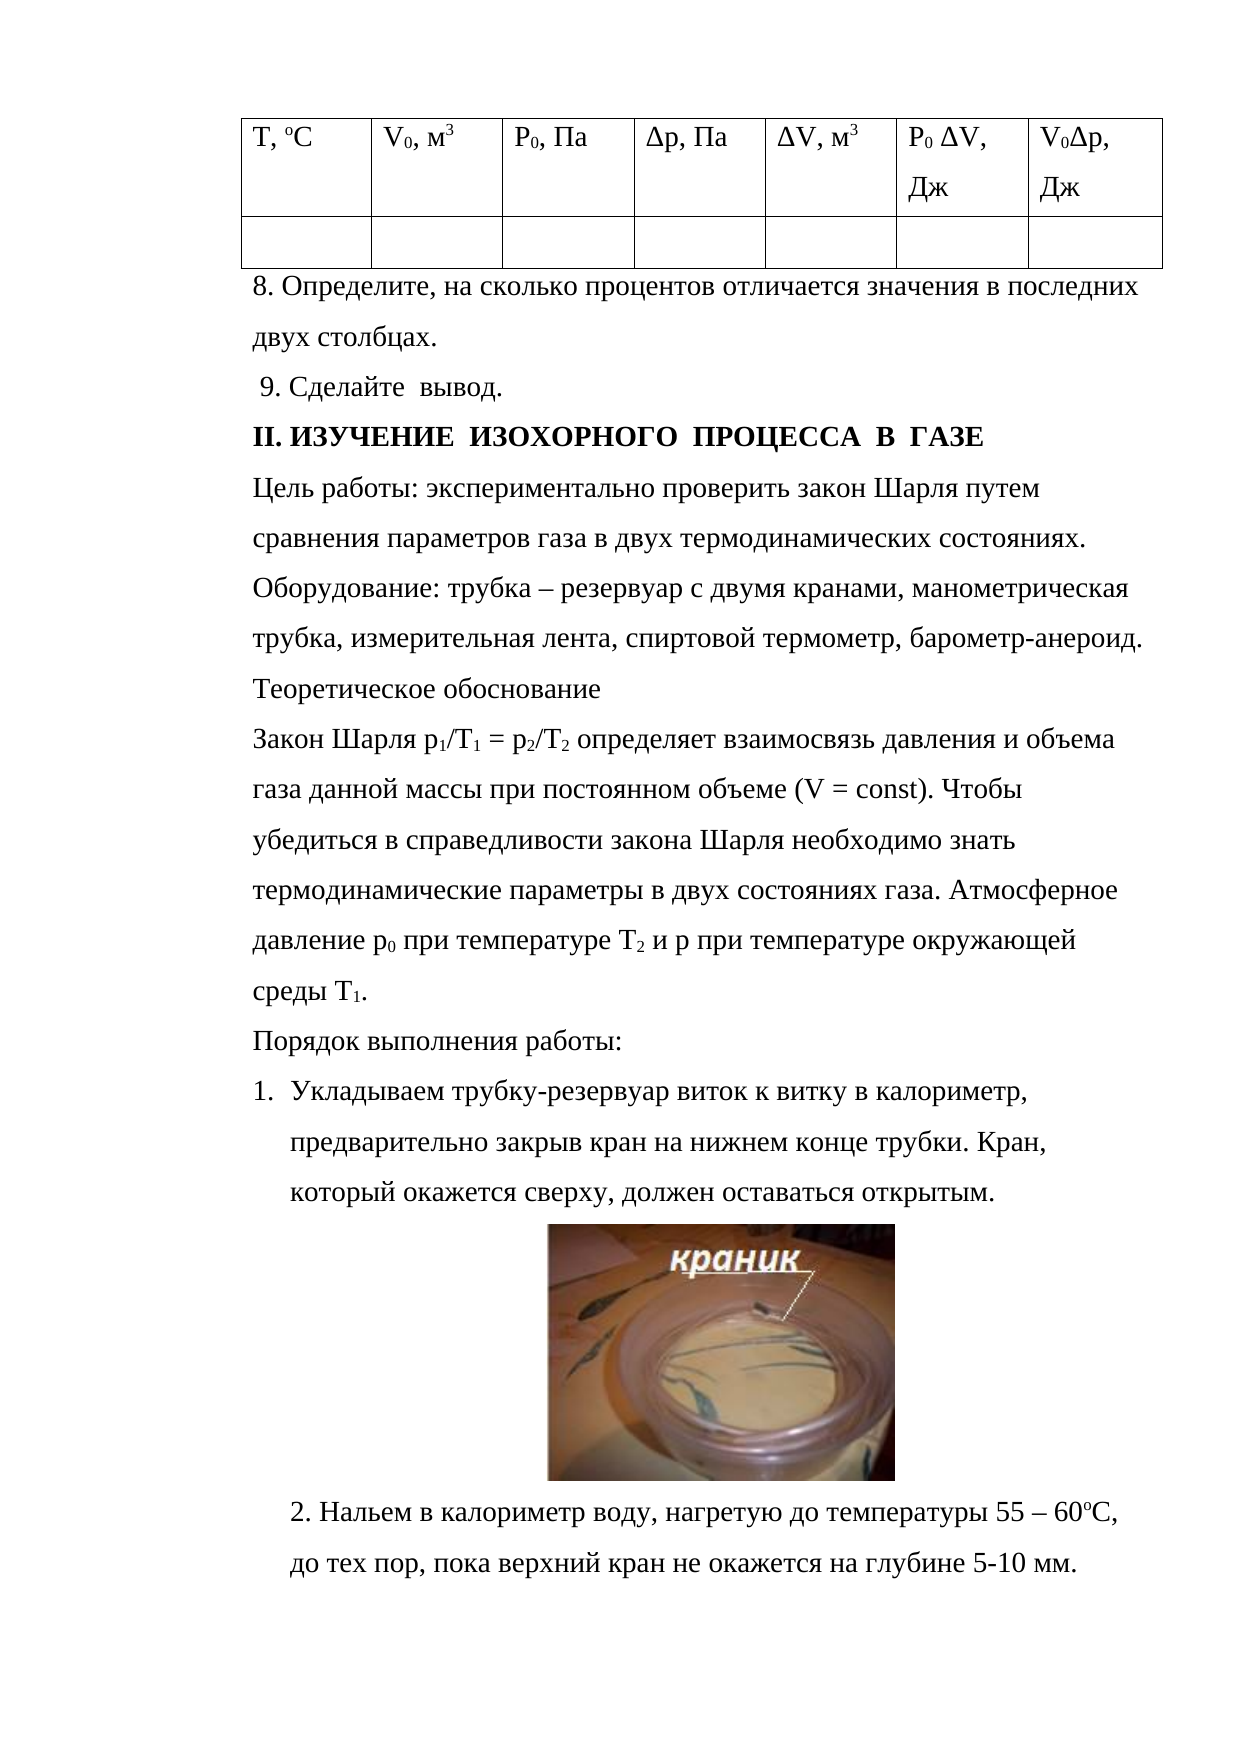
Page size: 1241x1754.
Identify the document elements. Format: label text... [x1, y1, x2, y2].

table_cell [372, 217, 502, 267]
table_header P0, Па [503, 119, 634, 216]
table_header V0, м3 [372, 119, 502, 216]
list Укладываем трубку-резервуар виток к витку в калориметр, предварительно закрыв кран на нижнем конце трубки. Кран, который окажется сверху, должен оставаться открытым. [252, 1073, 1152, 1208]
list Закон Шарля p1/T1 = p2/T2 определяет взаимосвязь давления и объема газа данной массы при постоянном объеме (V = const). Чтобы убедиться в справедливости закона Шарля необходимо знать термодинамические параметры в двух состояниях газа. Атмосферное давление p0 при температуре Т2 и p при температуре окружающей среды Т1. [252, 721, 1152, 1006]
list Теоретическое обоснование [252, 671, 1152, 704]
table_cell [503, 217, 634, 267]
table_header P0 ΔV, Дж [897, 119, 1028, 216]
table_cell [635, 217, 765, 267]
picture [546, 1224, 895, 1481]
table_cell [897, 217, 1028, 267]
list II. ИЗУЧЕНИЕ ИЗОХОРНОГО ПРОЦЕССА В ГАЗЕ [252, 419, 1152, 453]
table_cell [766, 217, 896, 267]
table_header V0Δp, Дж [1029, 119, 1162, 216]
list Цель работы: экспериментально проверить закон Шарля путем сравнения параметров газа в двух термодинамических состояниях. [252, 470, 1152, 553]
list 2. Нальем в калориметр воду, нагретую до температуры 55 – 60oС, до тех пор, пока верхний кран не окажется на глубине 5-10 мм. [290, 1494, 1152, 1578]
table_cell [1029, 217, 1162, 267]
table_cell [242, 217, 371, 267]
table_header Δp, Па [635, 119, 765, 216]
list 8. Определите, на сколько процентов отличается значения в последних двух столбцах. [252, 269, 1152, 352]
list Порядок выполнения работы: [252, 1023, 1152, 1057]
table_header Т, oС [242, 119, 371, 216]
list 9. Сделайте вывод. [252, 369, 1152, 403]
list Оборудование: трубка – резервуар с двумя кранами, манометрическая трубка, измерительная лента, спиртовой термометр, барометр-анероид. [252, 570, 1152, 654]
table_header ΔV, м3 [766, 119, 896, 216]
